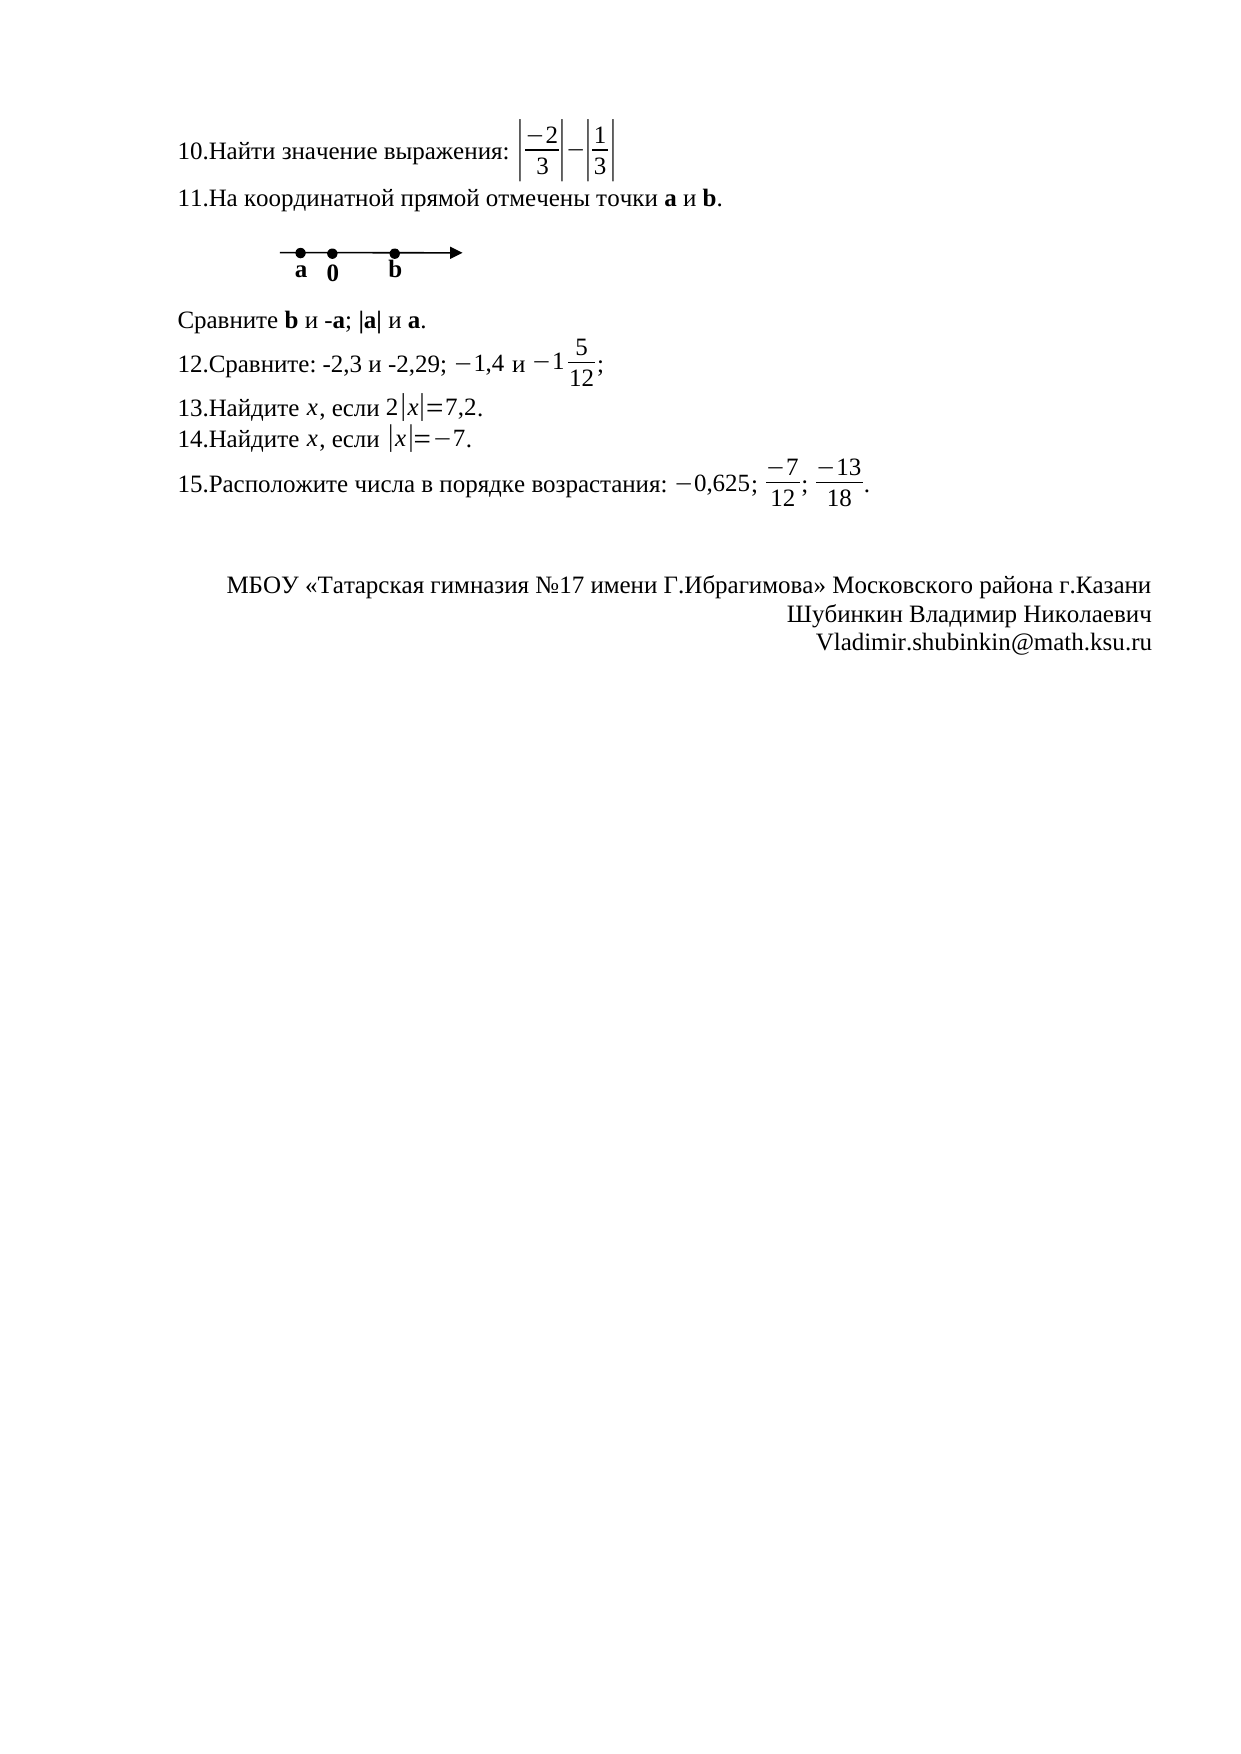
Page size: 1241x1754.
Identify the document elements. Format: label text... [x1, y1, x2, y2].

text 13.Найдите , если . [177, 392, 1152, 423]
text 14.Найдите , если . [177, 423, 1152, 453]
text Vladimir.shubinkin@math.ksu.ru [177, 627, 1152, 656]
text МБОУ «Татарская гимназия №17 имени Г.Ибрагимова» Московского района г.Казани [177, 570, 1152, 599]
text 11.На координатной прямой отмечены точки a и b. [177, 183, 1152, 212]
text Шубинкин Владимир Николаевич [177, 599, 1152, 627]
text Сравните b и -a; |a| и a. [177, 240, 1152, 333]
text 10.Найти значение выражения: [177, 118, 1152, 183]
text 15.Расположите числа в порядке возрастания: ; ; . [177, 453, 1152, 512]
text 12.Сравните: -2,3 и -2,29; и ; [177, 333, 1152, 392]
